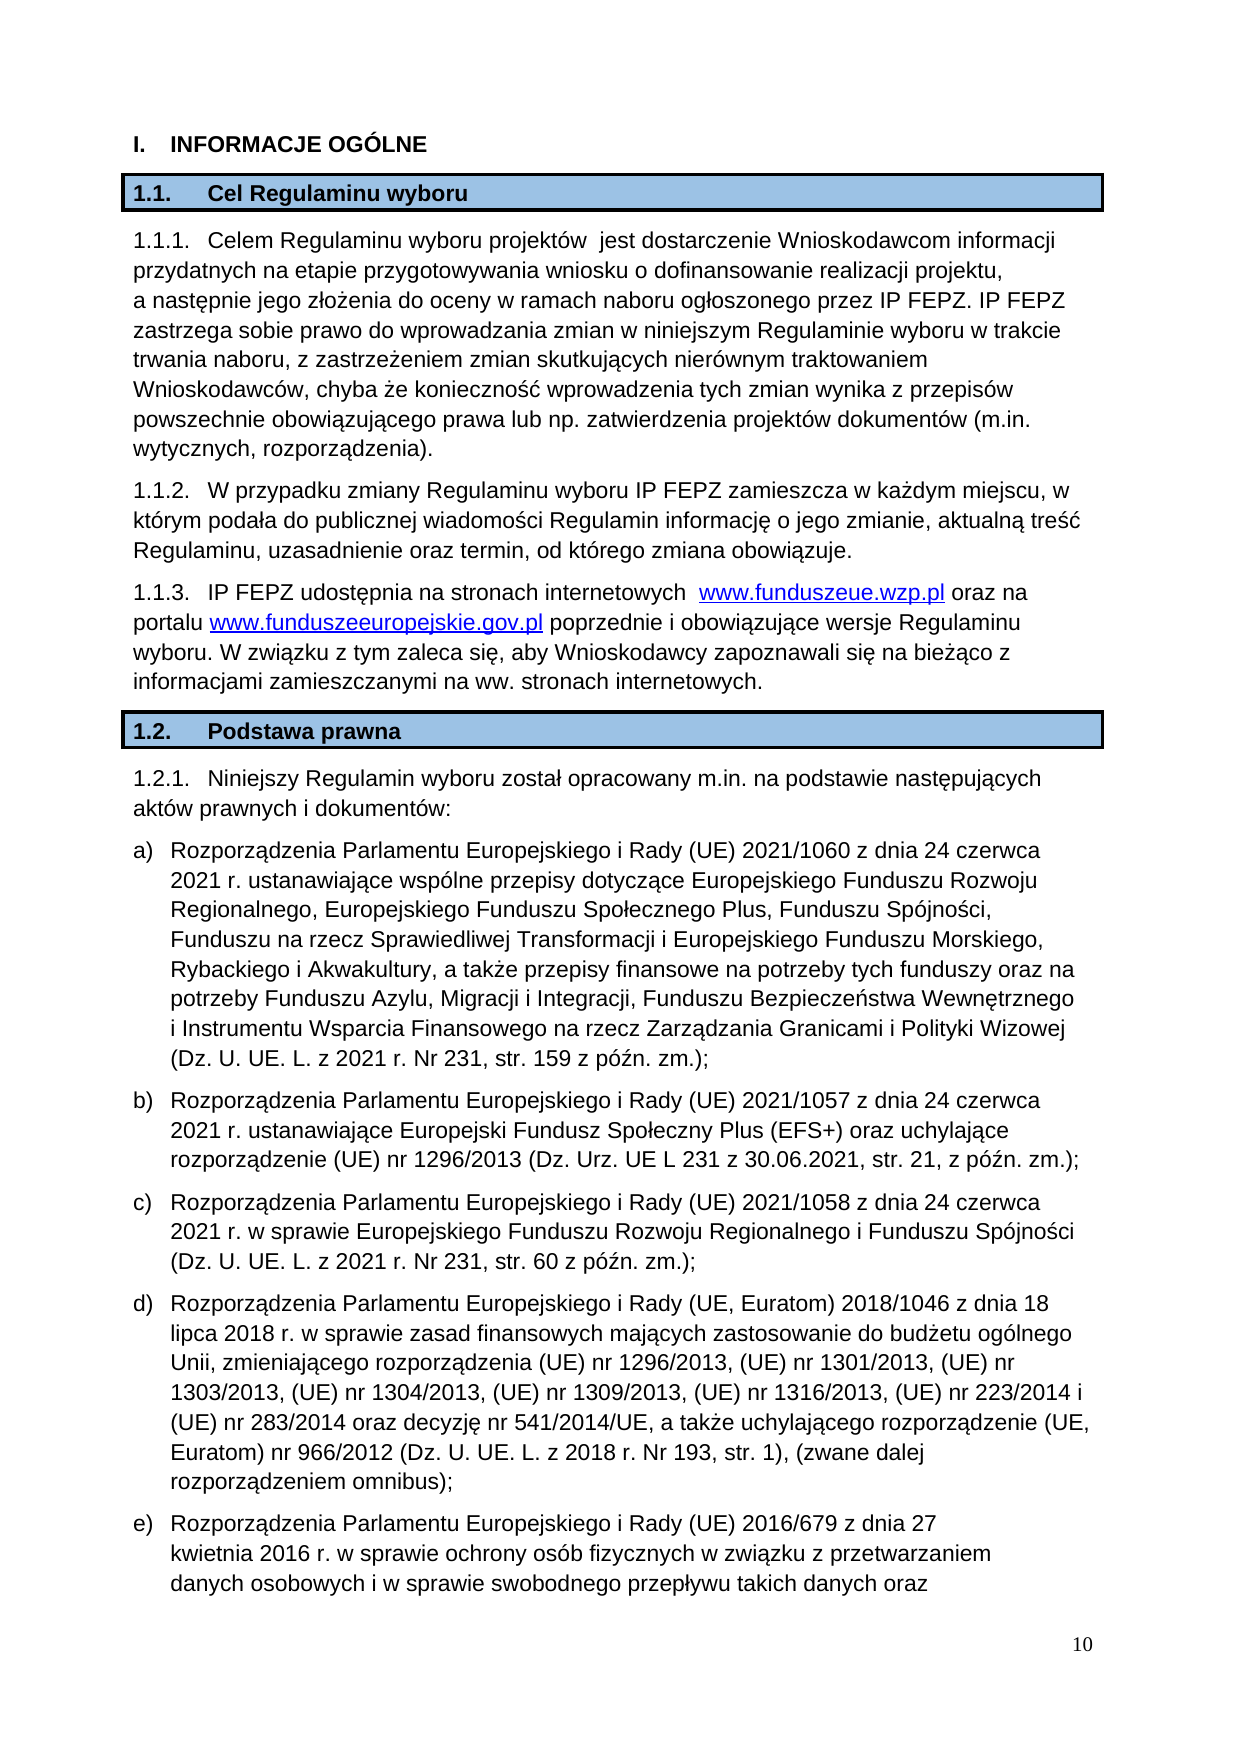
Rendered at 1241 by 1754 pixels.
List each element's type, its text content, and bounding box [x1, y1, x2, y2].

list Rozporządzenia Parlamentu Europejskiego i Rady (UE) 2021/1058 z dnia 24 czerwca 2021 r. w sprawie Europejskiego Funduszu Rozwoju Regionalnego i Funduszu Spójności (Dz. U. UE. L. z 2021 r. Nr 231, str. 60 z późn. zm.); [133, 1188, 1092, 1274]
list Niniejszy Regulamin wyboru został opracowany m.in. na podstawie następujących aktów prawnych i dokumentów: [133, 765, 1092, 821]
list Rozporządzenia Parlamentu Europejskiego i Rady (UE) 2021/1057 z dnia 24 czerwca 2021 r. ustanawiające Europejski Fundusz Społeczny Plus (EFS+) oraz uchylające rozporządzenie (UE) nr 1296/2013 (Dz. Urz. UE L 231 z 30.06.2021, str. 21, z późn. zm.); [133, 1087, 1092, 1173]
subtitle Cel Regulaminu wyboru [125, 176, 1101, 208]
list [133, 1510, 1092, 1596]
subtitle INFORMACJE OGÓLNE [133, 131, 1092, 157]
list Celem Regulaminu wyboru projektów jest dostarczenie Wnioskodawcom informacji przydatnych na etapie przygotowywania wniosku o dofinansowanie realizacji projektu, a następnie jego złożenia do oceny w ramach naboru ogłoszonego przez IP FEPZ. IP FEPZ zastrzega sobie prawo do wprowadzania zmian w niniejszym Regulaminie wyboru w trakcie trwania naboru, z zastrzeżeniem zmian skutkujących nierównym traktowaniem Wnioskodawców, chyba że konieczność wprowadzenia tych zmian wynika z przepisów powszechnie obowiązującego prawa lub np. zatwierdzenia projektów dokumentów (m.in. wytycznych, rozporządzenia). [133, 227, 1092, 462]
list IP FEPZ udostępnia na stronach internetowych www.funduszeue.wzp.pl oraz na portalu www.funduszeeuropejskie.gov.pl poprzednie i obowiązujące wersje Regulaminu wyboru. W związku z tym zaleca się, aby Wnioskodawcy zapoznawali się na bieżąco z informacjami zamieszczanymi na ww. stronach internetowych. [133, 579, 1092, 694]
list Rozporządzenia Parlamentu Europejskiego i Rady (UE, Euratom) 2018/1046 z dnia 18 lipca 2018 r. w sprawie zasad finansowych mających zastosowanie do budżetu ogólnego Unii, zmieniającego rozporządzenia (UE) nr 1296/2013, (UE) nr 1301/2013, (UE) nr 1303/2013, (UE) nr 1304/2013, (UE) nr 1309/2013, (UE) nr 1316/2013, (UE) nr 223/2014 i (UE) nr 283/2014 oraz decyzję nr 541/2014/UE, a także uchylającego rozporządzenie (UE, Euratom) nr 966/2012 (Dz. U. UE. L. z 2018 r. Nr 193, str. 1), (zwane dalej rozporządzeniem omnibus); [133, 1290, 1092, 1494]
list Rozporządzenia Parlamentu Europejskiego i Rady (UE) 2021/1060 z dnia 24 czerwca 2021 r. ustanawiające wspólne przepisy dotyczące Europejskiego Funduszu Rozwoju Regionalnego, Europejskiego Funduszu Społecznego Plus, Funduszu Spójności, Funduszu na rzecz Sprawiedliwej Transformacji i Europejskiego Funduszu Morskiego, Rybackiego i Akwakultury, a także przepisy finansowe na potrzeby tych funduszy oraz na potrzeby Funduszu Azylu, Migracji i Integracji, Funduszu Bezpieczeństwa Wewnętrznego i Instrumentu Wsparcia Finansowego na rzecz Zarządzania Granicami i Polityki Wizowej (Dz. U. UE. L. z 2021 r. Nr 231, str. 159 z późn. zm.); [133, 837, 1092, 1071]
list W przypadku zmiany Regulaminu wyboru IP FEPZ zamieszcza w każdym miejscu, w którym podała do publicznej wiadomości Regulamin informację o jego zmianie, aktualną treść Regulaminu, uzasadnienie oraz termin, od którego zmiana obowiązuje. [133, 477, 1092, 563]
subtitle Podstawa prawna [125, 714, 1101, 746]
